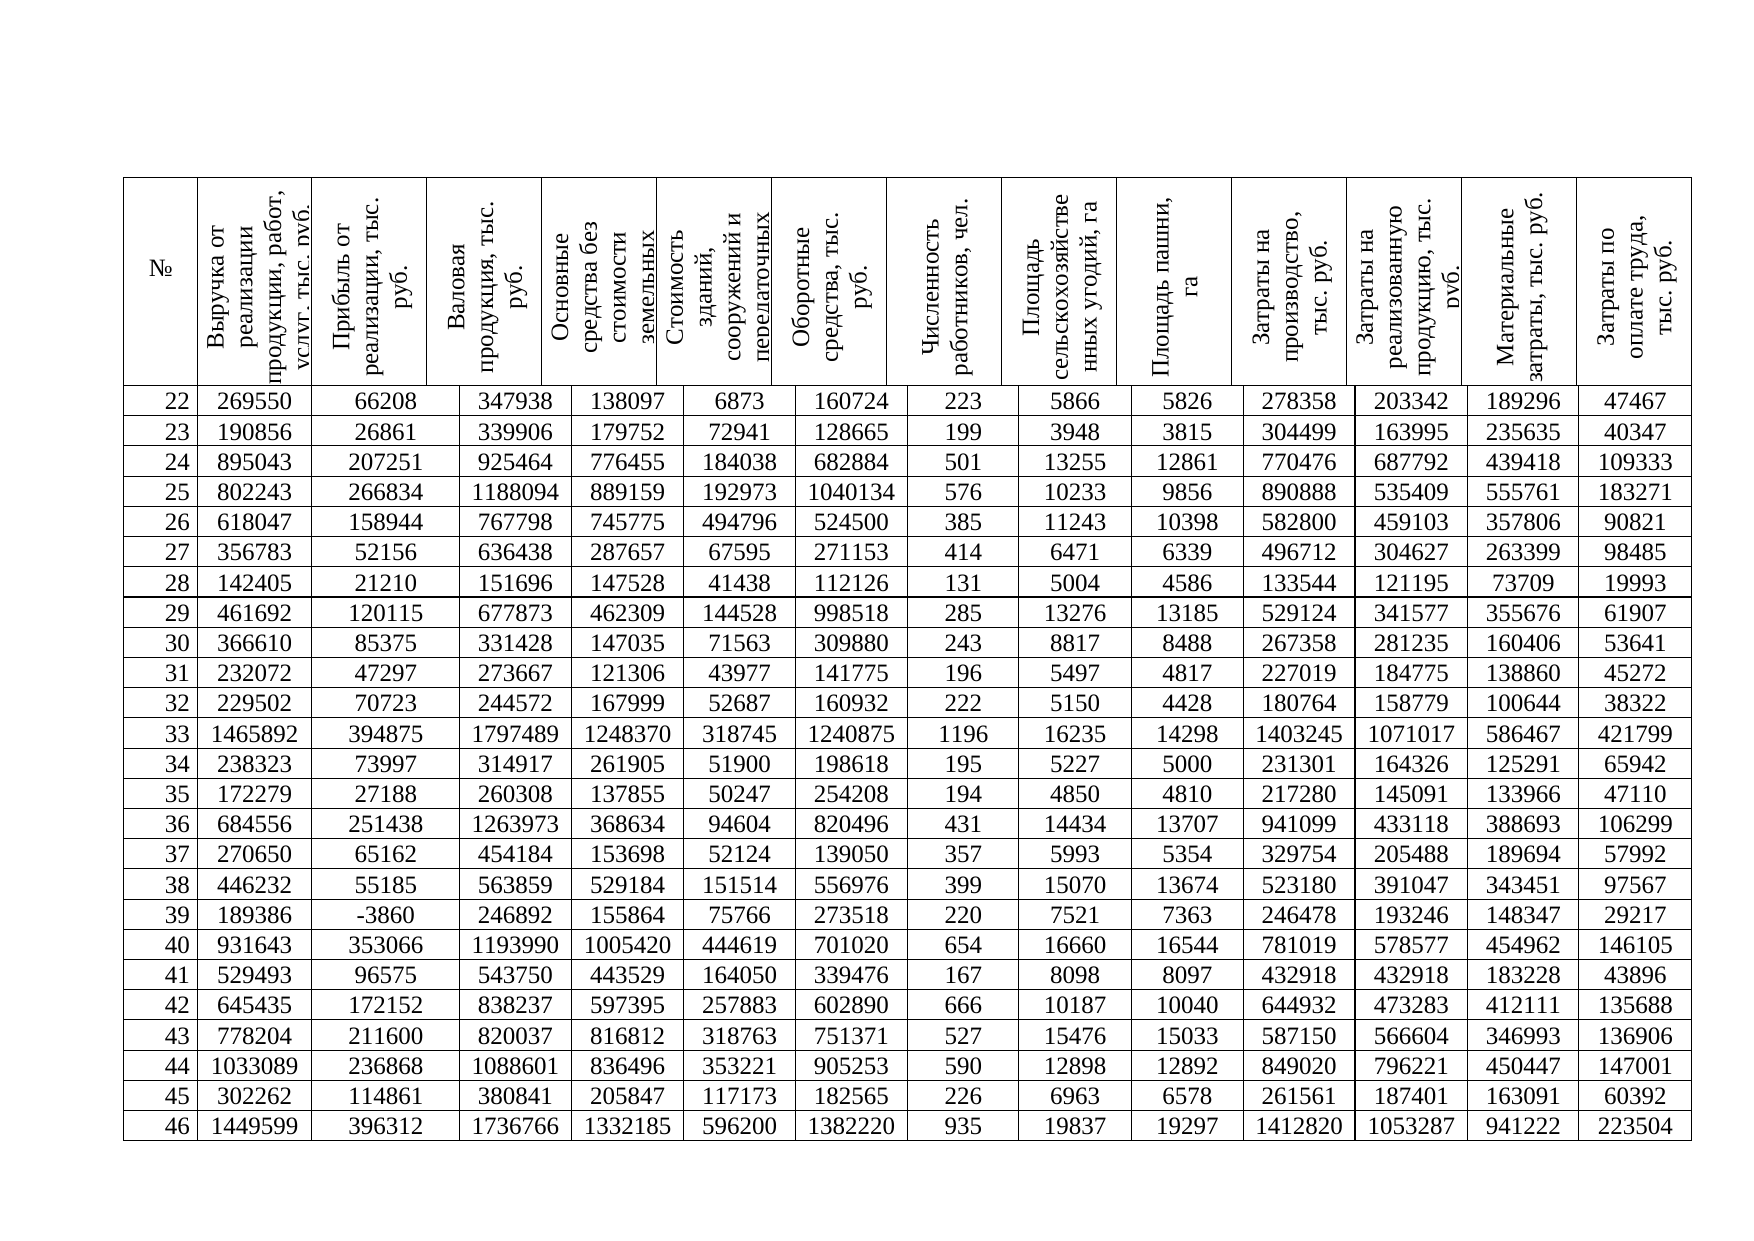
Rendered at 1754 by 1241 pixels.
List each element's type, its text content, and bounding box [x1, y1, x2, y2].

table_cell 243 [908, 628, 1018, 657]
table_cell 331428 [460, 628, 571, 657]
table_cell [124, 688, 197, 717]
table_cell [124, 809, 197, 838]
table_cell 701020 [796, 930, 907, 959]
table_cell 269550 [198, 386, 311, 415]
table_cell 3948 [1019, 416, 1131, 445]
table_cell [124, 1051, 197, 1080]
table_cell 60392 [1579, 1081, 1691, 1110]
table_cell 29217 [1579, 900, 1691, 929]
table_cell 147035 [572, 628, 683, 657]
table_cell 302262 [198, 1081, 311, 1110]
table_cell 142405 [198, 567, 311, 596]
table_cell 183271 [1579, 477, 1691, 506]
table_cell 13674 [1132, 869, 1243, 898]
table_cell -3860 [312, 900, 459, 929]
table_cell 180764 [1244, 688, 1354, 717]
table_cell 75766 [684, 900, 795, 929]
table_cell 1382220 [796, 1111, 907, 1140]
table_cell 136906 [1579, 1020, 1691, 1049]
table_cell 412111 [1468, 990, 1578, 1019]
table_cell [124, 416, 197, 445]
table_cell 396312 [312, 1111, 459, 1140]
table_cell 543750 [460, 960, 571, 989]
table_cell 889159 [572, 477, 683, 506]
table_cell 164050 [684, 960, 795, 989]
table_cell 287657 [572, 537, 683, 566]
table_cell 314917 [460, 749, 571, 778]
table_cell 587150 [1244, 1020, 1354, 1049]
table_cell 781019 [1244, 930, 1354, 959]
table_cell [124, 960, 197, 989]
table_cell 454184 [460, 839, 571, 868]
table_cell 147528 [572, 567, 683, 596]
table_cell 222 [908, 688, 1018, 717]
table_header Валовая продукция, тыс. руб. [427, 178, 541, 385]
table_cell 347938 [460, 386, 571, 415]
table_cell 309880 [796, 628, 907, 657]
table_cell 529124 [1244, 598, 1354, 627]
table_cell [124, 386, 197, 415]
table_cell 160932 [796, 688, 907, 717]
table_cell 47467 [1579, 386, 1691, 415]
table_cell 139050 [796, 839, 907, 868]
table_cell 52124 [684, 839, 795, 868]
table_cell [124, 1111, 197, 1140]
table_header Оборотные средства, тыс. руб. [772, 178, 886, 385]
table_cell 494796 [684, 507, 795, 536]
table_cell 767798 [460, 507, 571, 536]
table_cell 85375 [312, 628, 459, 657]
table_cell 196 [908, 658, 1018, 687]
table_cell 421799 [1579, 718, 1691, 747]
table_cell 816812 [572, 1020, 683, 1049]
table_cell 6578 [1132, 1081, 1243, 1110]
table_cell 236868 [312, 1051, 459, 1080]
table_cell 454962 [1468, 930, 1578, 959]
table_cell 125291 [1468, 749, 1578, 778]
table_cell 10040 [1132, 990, 1243, 1019]
table_cell 21210 [312, 567, 459, 596]
table_cell 106299 [1579, 809, 1691, 838]
table_cell 112126 [796, 567, 907, 596]
table_cell 232072 [198, 658, 311, 687]
table_cell 836496 [572, 1051, 683, 1080]
table_cell 446232 [198, 869, 311, 898]
table_cell 654 [908, 930, 1018, 959]
table_cell 380841 [460, 1081, 571, 1110]
table_cell 223 [908, 386, 1018, 415]
table_cell 67595 [684, 537, 795, 566]
table_header Затраты на производство, тыс. руб. [1232, 178, 1346, 385]
table_cell 820496 [796, 809, 907, 838]
table_cell 357 [908, 839, 1018, 868]
table_cell 183228 [1468, 960, 1578, 989]
table_cell 4586 [1132, 567, 1243, 596]
table_cell 96575 [312, 960, 459, 989]
table_cell 1033089 [198, 1051, 311, 1080]
table_cell 7363 [1132, 900, 1243, 929]
table_cell 682884 [796, 446, 907, 476]
table_cell 895043 [198, 446, 311, 476]
table_cell 636438 [460, 537, 571, 566]
table_cell 341577 [1356, 598, 1467, 627]
table_cell 158944 [312, 507, 459, 536]
table_cell 318763 [684, 1020, 795, 1049]
table_cell 153698 [572, 839, 683, 868]
table_cell 235635 [1468, 416, 1578, 445]
table_cell 65162 [312, 839, 459, 868]
table_cell 231301 [1244, 749, 1354, 778]
table_cell 935 [908, 1111, 1018, 1140]
table_cell 163995 [1356, 416, 1467, 445]
table_cell 343451 [1468, 869, 1578, 898]
table_cell 586467 [1468, 718, 1578, 747]
table_cell 329754 [1244, 839, 1354, 868]
table_cell 144528 [684, 598, 795, 627]
table_cell 43896 [1579, 960, 1691, 989]
table_cell [124, 749, 197, 778]
table_cell 461692 [198, 598, 311, 627]
table_cell 137855 [572, 779, 683, 808]
table_cell 160724 [796, 386, 907, 415]
table_cell 357806 [1468, 507, 1578, 536]
table_cell 128665 [796, 416, 907, 445]
table_cell 246478 [1244, 900, 1354, 929]
table_cell 450447 [1468, 1051, 1578, 1080]
table_cell 100644 [1468, 688, 1578, 717]
table_cell [124, 1020, 197, 1049]
table_cell 285 [908, 598, 1018, 627]
table_cell 1465892 [198, 718, 311, 747]
table_cell [124, 507, 197, 536]
table_cell 15070 [1019, 869, 1131, 898]
table_cell 16235 [1019, 718, 1131, 747]
table_cell 271153 [796, 537, 907, 566]
table_header Основные средства без стоимости земельных участков, тыс. руб. [542, 178, 656, 385]
table_cell 281235 [1356, 628, 1467, 657]
table_cell 251438 [312, 809, 459, 838]
table_cell 339476 [796, 960, 907, 989]
table_cell 645435 [198, 990, 311, 1019]
table_cell 432918 [1244, 960, 1354, 989]
table_cell 27188 [312, 779, 459, 808]
table_cell 12861 [1132, 446, 1243, 476]
table_cell [124, 900, 197, 929]
table_cell 1248370 [572, 718, 683, 747]
table_cell 4428 [1132, 688, 1243, 717]
table_cell 776455 [572, 446, 683, 476]
table_cell 135688 [1579, 990, 1691, 1019]
table_cell [124, 537, 197, 566]
table_cell [124, 990, 197, 1019]
table_cell 590 [908, 1051, 1018, 1080]
table_cell 8098 [1019, 960, 1131, 989]
table_header Затраты по оплате труда, тыс. руб. [1577, 178, 1691, 385]
table_cell 207251 [312, 446, 459, 476]
table_cell 473283 [1356, 990, 1467, 1019]
table_cell 43977 [684, 658, 795, 687]
table_cell 19993 [1579, 567, 1691, 596]
table_cell 45272 [1579, 658, 1691, 687]
table_cell 462309 [572, 598, 683, 627]
table_cell 12892 [1132, 1051, 1243, 1080]
table_cell 304627 [1356, 537, 1467, 566]
table_cell 890888 [1244, 477, 1354, 506]
table_cell 273518 [796, 900, 907, 929]
table_cell 751371 [796, 1020, 907, 1049]
table_cell 5826 [1132, 386, 1243, 415]
table_cell 61907 [1579, 598, 1691, 627]
table_cell 223504 [1579, 1111, 1691, 1140]
table_cell 195 [908, 749, 1018, 778]
table_cell 14434 [1019, 809, 1131, 838]
table_cell 1196 [908, 718, 1018, 747]
table_cell 443529 [572, 960, 683, 989]
table_cell 182565 [796, 1081, 907, 1110]
table_cell 203342 [1356, 386, 1467, 415]
table_cell 145091 [1356, 779, 1467, 808]
table_cell 339906 [460, 416, 571, 445]
table_cell 802243 [198, 477, 311, 506]
table_cell 820037 [460, 1020, 571, 1049]
table_cell 5866 [1019, 386, 1131, 415]
table_cell [124, 930, 197, 959]
table_cell 172152 [312, 990, 459, 1019]
table_cell 151514 [684, 869, 795, 898]
table_cell 6339 [1132, 537, 1243, 566]
table_cell 55185 [312, 869, 459, 898]
table_cell 925464 [460, 446, 571, 476]
table_cell 597395 [572, 990, 683, 1019]
table_cell 524500 [796, 507, 907, 536]
table_cell 52687 [684, 688, 795, 717]
table_cell 353066 [312, 930, 459, 959]
table_cell 70723 [312, 688, 459, 717]
table_cell 677873 [460, 598, 571, 627]
table_cell 5497 [1019, 658, 1131, 687]
table_cell 146105 [1579, 930, 1691, 959]
table_cell 151696 [460, 567, 571, 596]
table_cell 529493 [198, 960, 311, 989]
table_cell 72941 [684, 416, 795, 445]
table_cell 905253 [796, 1051, 907, 1080]
table_cell 205847 [572, 1081, 683, 1110]
table_cell 158779 [1356, 688, 1467, 717]
table_cell 582800 [1244, 507, 1354, 536]
table_cell 431 [908, 809, 1018, 838]
table_cell 94604 [684, 809, 795, 838]
table_cell 117173 [684, 1081, 795, 1110]
table_cell 57992 [1579, 839, 1691, 868]
table_cell 14298 [1132, 718, 1243, 747]
table_cell 261905 [572, 749, 683, 778]
table_cell 71563 [684, 628, 795, 657]
table_cell 1053287 [1356, 1111, 1467, 1140]
table_cell 13255 [1019, 446, 1131, 476]
table_cell 368634 [572, 809, 683, 838]
table_cell 120115 [312, 598, 459, 627]
table_cell 246892 [460, 900, 571, 929]
table_cell 244572 [460, 688, 571, 717]
table_cell 941222 [1468, 1111, 1578, 1140]
table_cell 1449599 [198, 1111, 311, 1140]
table_cell 433118 [1356, 809, 1467, 838]
table_cell 3815 [1132, 416, 1243, 445]
table_cell 205488 [1356, 839, 1467, 868]
table_cell 770476 [1244, 446, 1354, 476]
table_cell 5150 [1019, 688, 1131, 717]
table_cell 98485 [1579, 537, 1691, 566]
table_cell 38322 [1579, 688, 1691, 717]
table_cell 778204 [198, 1020, 311, 1049]
table_cell 211600 [312, 1020, 459, 1049]
table_cell 356783 [198, 537, 311, 566]
table_header Затраты на реализованную продукцию, тыс. руб. [1347, 178, 1461, 385]
table_cell 1403245 [1244, 718, 1354, 747]
table_cell [124, 567, 197, 596]
table_cell 15476 [1019, 1020, 1131, 1049]
table_cell 266834 [312, 477, 459, 506]
table_cell 164326 [1356, 749, 1467, 778]
table_cell 1263973 [460, 809, 571, 838]
table_cell 838237 [460, 990, 571, 1019]
table_cell 8817 [1019, 628, 1131, 657]
table_cell 10233 [1019, 477, 1131, 506]
table_cell 687792 [1356, 446, 1467, 476]
table_cell 666 [908, 990, 1018, 1019]
table_header Прибыль от реализации, тыс. руб. [312, 178, 426, 385]
table_cell [124, 658, 197, 687]
table_cell [124, 839, 197, 868]
table_cell 189296 [1468, 386, 1578, 415]
table_cell 1071017 [1356, 718, 1467, 747]
table_cell 366610 [198, 628, 311, 657]
table_cell 257883 [684, 990, 795, 1019]
table_cell 4850 [1019, 779, 1131, 808]
table_header Численность работников, чел. [887, 178, 1001, 385]
table_cell 190856 [198, 416, 311, 445]
table_cell 73997 [312, 749, 459, 778]
table_cell 596200 [684, 1111, 795, 1140]
table_cell 278358 [1244, 386, 1354, 415]
table_cell 353221 [684, 1051, 795, 1080]
table_cell 556976 [796, 869, 907, 898]
table_cell [124, 598, 197, 627]
table_cell 11243 [1019, 507, 1131, 536]
table_cell 26861 [312, 416, 459, 445]
table_cell 189386 [198, 900, 311, 929]
table_cell 238323 [198, 749, 311, 778]
table_cell 563859 [460, 869, 571, 898]
table_cell 217280 [1244, 779, 1354, 808]
table_cell 388693 [1468, 809, 1578, 838]
table_cell 8488 [1132, 628, 1243, 657]
table_cell 220 [908, 900, 1018, 929]
table_cell 163091 [1468, 1081, 1578, 1110]
table_cell 318745 [684, 718, 795, 747]
table_cell 9856 [1132, 477, 1243, 506]
table_cell 15033 [1132, 1020, 1243, 1049]
table_cell 1040134 [796, 477, 907, 506]
table_cell 147001 [1579, 1051, 1691, 1080]
table_cell 261561 [1244, 1081, 1354, 1110]
table_cell 133966 [1468, 779, 1578, 808]
table_cell 439418 [1468, 446, 1578, 476]
table_cell 998518 [796, 598, 907, 627]
table_cell 131 [908, 567, 1018, 596]
table_cell 644932 [1244, 990, 1354, 1019]
table_cell 4810 [1132, 779, 1243, 808]
table_header Стоимость зданий, сооружений и передаточных устройств, тыс. руб. [657, 178, 771, 385]
table_cell 5993 [1019, 839, 1131, 868]
table_cell 304499 [1244, 416, 1354, 445]
table_cell 1088601 [460, 1051, 571, 1080]
table_cell 10187 [1019, 990, 1131, 1019]
table_cell 66208 [312, 386, 459, 415]
table_cell 578577 [1356, 930, 1467, 959]
table_cell 47110 [1579, 779, 1691, 808]
table_header Площадь сельскохозяйственных угодий, га [1002, 178, 1116, 385]
table_cell 198618 [796, 749, 907, 778]
table_header № [124, 178, 197, 385]
table_cell 270650 [198, 839, 311, 868]
table_cell 155864 [572, 900, 683, 929]
table_cell 184775 [1356, 658, 1467, 687]
table_cell 5227 [1019, 749, 1131, 778]
table_cell [124, 477, 197, 506]
table_cell 8097 [1132, 960, 1243, 989]
table_cell 41438 [684, 567, 795, 596]
table_cell 263399 [1468, 537, 1578, 566]
table_cell 273667 [460, 658, 571, 687]
table_cell 19297 [1132, 1111, 1243, 1140]
table_cell 12898 [1019, 1051, 1131, 1080]
table_cell 109333 [1579, 446, 1691, 476]
table_cell 432918 [1356, 960, 1467, 989]
table_cell 199 [908, 416, 1018, 445]
table_cell 391047 [1356, 869, 1467, 898]
table_cell 260308 [460, 779, 571, 808]
table_cell 1188094 [460, 477, 571, 506]
table_cell 1412820 [1244, 1111, 1354, 1140]
table_cell 849020 [1244, 1051, 1354, 1080]
table_cell 10398 [1132, 507, 1243, 536]
table_cell 47297 [312, 658, 459, 687]
table_cell 355676 [1468, 598, 1578, 627]
table_cell 227019 [1244, 658, 1354, 687]
table_cell 5004 [1019, 567, 1131, 596]
table_cell 523180 [1244, 869, 1354, 898]
table_cell 254208 [796, 779, 907, 808]
table_cell 535409 [1356, 477, 1467, 506]
table_cell 527 [908, 1020, 1018, 1049]
table_cell 172279 [198, 779, 311, 808]
table_cell 148347 [1468, 900, 1578, 929]
table_cell 394875 [312, 718, 459, 747]
table_cell 745775 [572, 507, 683, 536]
table_cell 1005420 [572, 930, 683, 959]
table_cell 796221 [1356, 1051, 1467, 1080]
table_cell 618047 [198, 507, 311, 536]
table_cell 346993 [1468, 1020, 1578, 1049]
table_cell 65942 [1579, 749, 1691, 778]
table_cell 133544 [1244, 567, 1354, 596]
table_cell 73709 [1468, 567, 1578, 596]
table_cell [124, 1081, 197, 1110]
table_cell 13276 [1019, 598, 1131, 627]
table_cell 6963 [1019, 1081, 1131, 1110]
table_cell [124, 718, 197, 747]
table_cell 267358 [1244, 628, 1354, 657]
table_cell 19837 [1019, 1111, 1131, 1140]
table_cell 194 [908, 779, 1018, 808]
table_cell 1193990 [460, 930, 571, 959]
table_cell 138097 [572, 386, 683, 415]
table_cell 1332185 [572, 1111, 683, 1140]
table_cell 16544 [1132, 930, 1243, 959]
table_cell 167 [908, 960, 1018, 989]
table_cell 555761 [1468, 477, 1578, 506]
table_cell 13185 [1132, 598, 1243, 627]
table_cell 187401 [1356, 1081, 1467, 1110]
table_cell 529184 [572, 869, 683, 898]
table_cell 6471 [1019, 537, 1131, 566]
table_cell 53641 [1579, 628, 1691, 657]
table_cell 1736766 [460, 1111, 571, 1140]
table_cell 4817 [1132, 658, 1243, 687]
table_cell 576 [908, 477, 1018, 506]
table_cell 16660 [1019, 930, 1131, 959]
table_cell [124, 446, 197, 476]
table_cell 193246 [1356, 900, 1467, 929]
table_cell 52156 [312, 537, 459, 566]
table_cell 184038 [684, 446, 795, 476]
table_cell [124, 628, 197, 657]
table_cell 444619 [684, 930, 795, 959]
table_cell 160406 [1468, 628, 1578, 657]
table_header Материальные затраты, тыс. руб. [1462, 178, 1576, 385]
table_cell 121306 [572, 658, 683, 687]
table_cell 121195 [1356, 567, 1467, 596]
table_cell 931643 [198, 930, 311, 959]
table_cell 192973 [684, 477, 795, 506]
table_cell [124, 869, 197, 898]
table_cell 602890 [796, 990, 907, 1019]
table_header Выручка от реализации продукции, работ, услуг, тыс. руб. [198, 178, 311, 385]
table_cell 5000 [1132, 749, 1243, 778]
table_cell 6873 [684, 386, 795, 415]
table_cell 229502 [198, 688, 311, 717]
table_cell [124, 779, 197, 808]
table_cell 97567 [1579, 869, 1691, 898]
table_cell 684556 [198, 809, 311, 838]
table_cell 90821 [1579, 507, 1691, 536]
table_cell 189694 [1468, 839, 1578, 868]
table_cell 941099 [1244, 809, 1354, 838]
table_cell 50247 [684, 779, 795, 808]
table_cell 385 [908, 507, 1018, 536]
table_header Площадь пашни, га [1117, 178, 1231, 385]
table_cell 496712 [1244, 537, 1354, 566]
table_cell 138860 [1468, 658, 1578, 687]
table_cell 13707 [1132, 809, 1243, 838]
table_cell 1797489 [460, 718, 571, 747]
table_cell 40347 [1579, 416, 1691, 445]
table_cell 226 [908, 1081, 1018, 1110]
table_cell 141775 [796, 658, 907, 687]
table_cell 179752 [572, 416, 683, 445]
table_cell 7521 [1019, 900, 1131, 929]
table_cell 501 [908, 446, 1018, 476]
table_cell 414 [908, 537, 1018, 566]
table_cell 459103 [1356, 507, 1467, 536]
table_cell 1240875 [796, 718, 907, 747]
table_cell 114861 [312, 1081, 459, 1110]
table_cell 51900 [684, 749, 795, 778]
table_cell 399 [908, 869, 1018, 898]
table_cell 167999 [572, 688, 683, 717]
table_cell 566604 [1356, 1020, 1467, 1049]
table_cell 5354 [1132, 839, 1243, 868]
